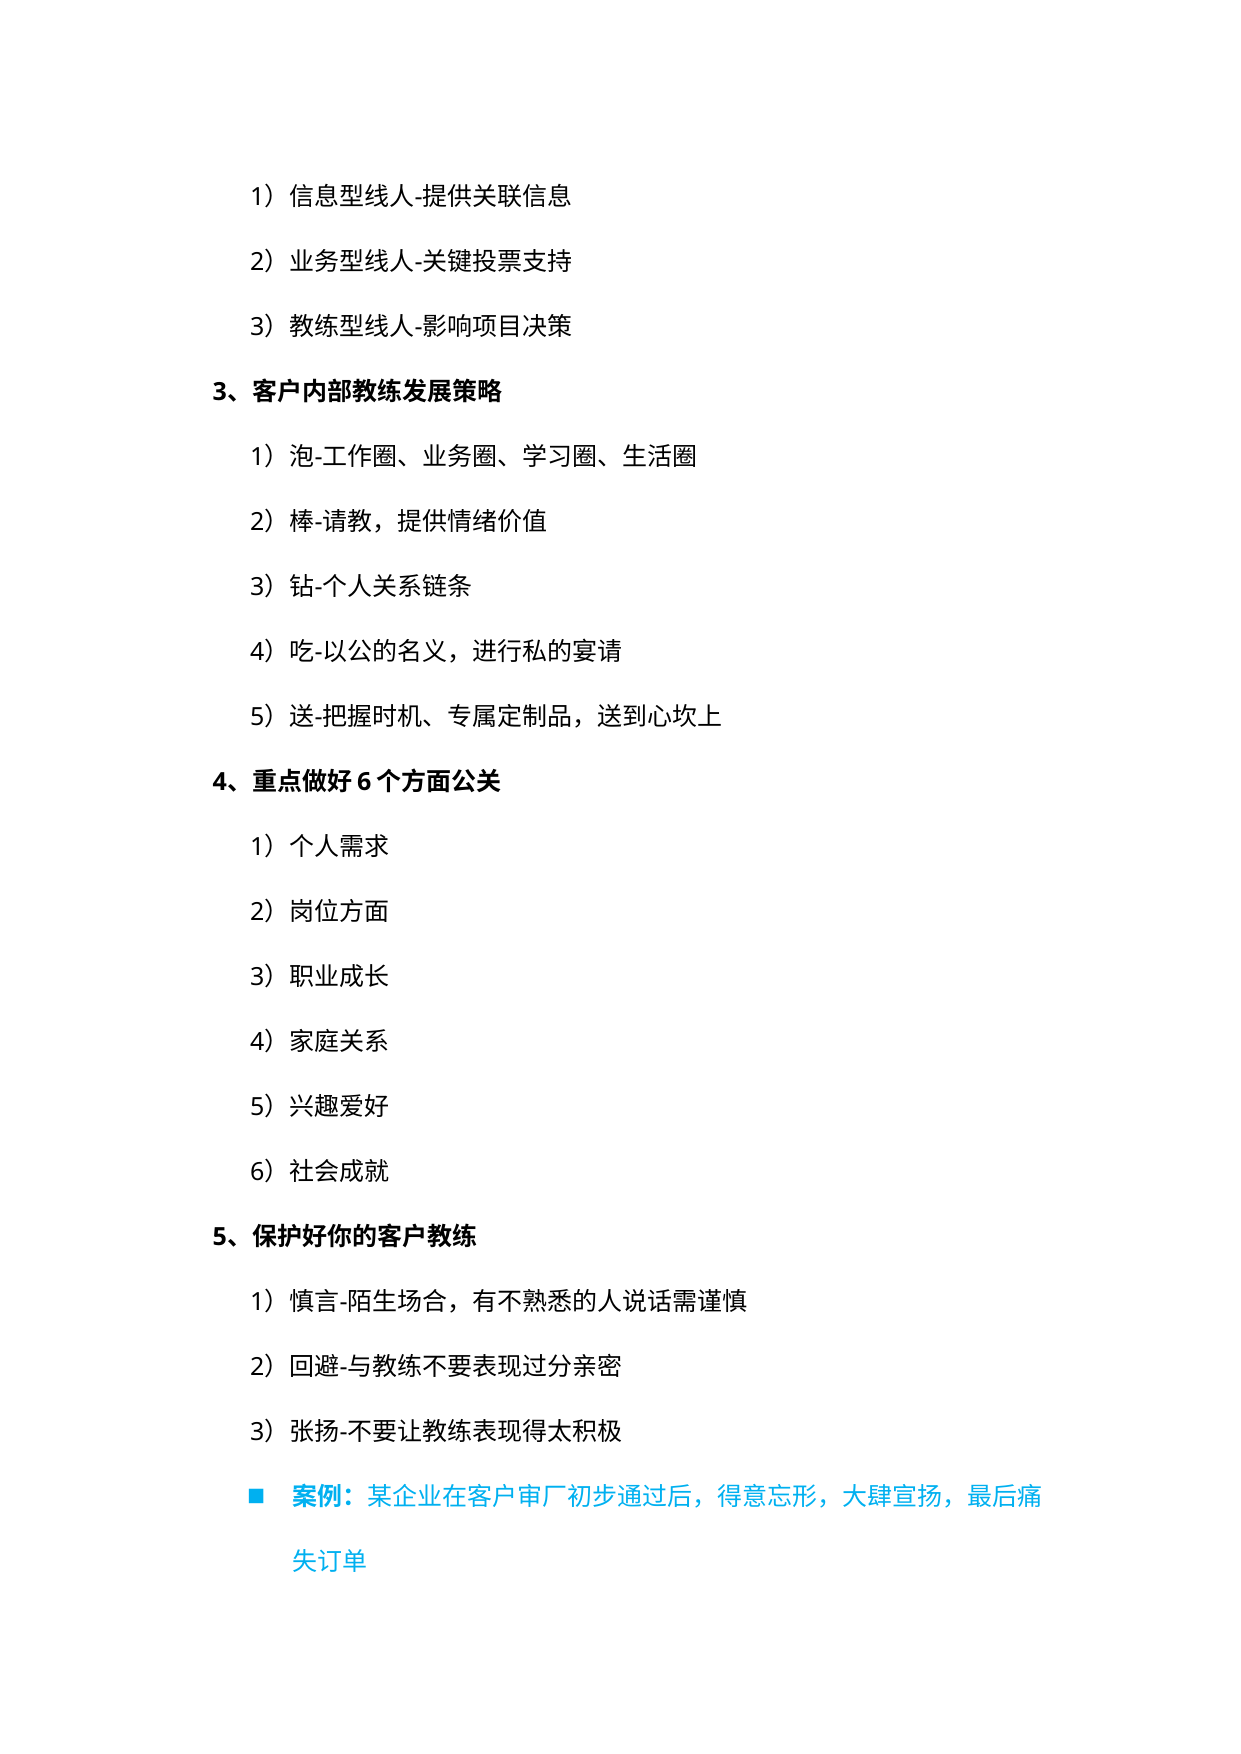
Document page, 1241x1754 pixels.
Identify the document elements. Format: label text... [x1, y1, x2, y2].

text 5）兴趣爱好 [187, 1072, 1053, 1137]
text 6）社会成就 [187, 1137, 1053, 1202]
text 3）教练型线人-影响项目决策 [187, 292, 1053, 357]
text 1）信息型线人-提供关联信息 [187, 162, 1053, 227]
text 3）张扬-不要让教练表现得太积极 [187, 1397, 1053, 1462]
text 2）回避-与教练不要表现过分亲密 [187, 1332, 1053, 1397]
text 3）职业成长 [187, 942, 1053, 1007]
text 5、保护好你的客户教练 [187, 1202, 1053, 1267]
text 2）棒-请教，提供情绪价值 [187, 487, 1053, 552]
text 2）岗位方面 [187, 877, 1053, 942]
text 4）家庭关系 [187, 1007, 1053, 1072]
text 2）业务型线人-关键投票支持 [187, 227, 1053, 292]
text 1）泡-工作圈、业务圈、学习圈、生活圈 [187, 422, 1053, 487]
text 5）送-把握时机、专属定制品，送到心坎上 [187, 682, 1053, 747]
list 案例：某企业在客户审厂初步通过后，得意忘形，大肆宣扬，最后痛失订单 [247, 1462, 1051, 1592]
text 3、客户内部教练发展策略 [187, 357, 1053, 422]
text 4）吃-以公的名义，进行私的宴请 [187, 617, 1053, 682]
text 4、重点做好6个方面公关 [187, 747, 1053, 812]
text 1）个人需求 [187, 812, 1053, 877]
text 3）钻-个人关系链条 [187, 552, 1053, 617]
text 1）慎言-陌生场合，有不熟悉的人说话需谨慎 [187, 1267, 1053, 1332]
